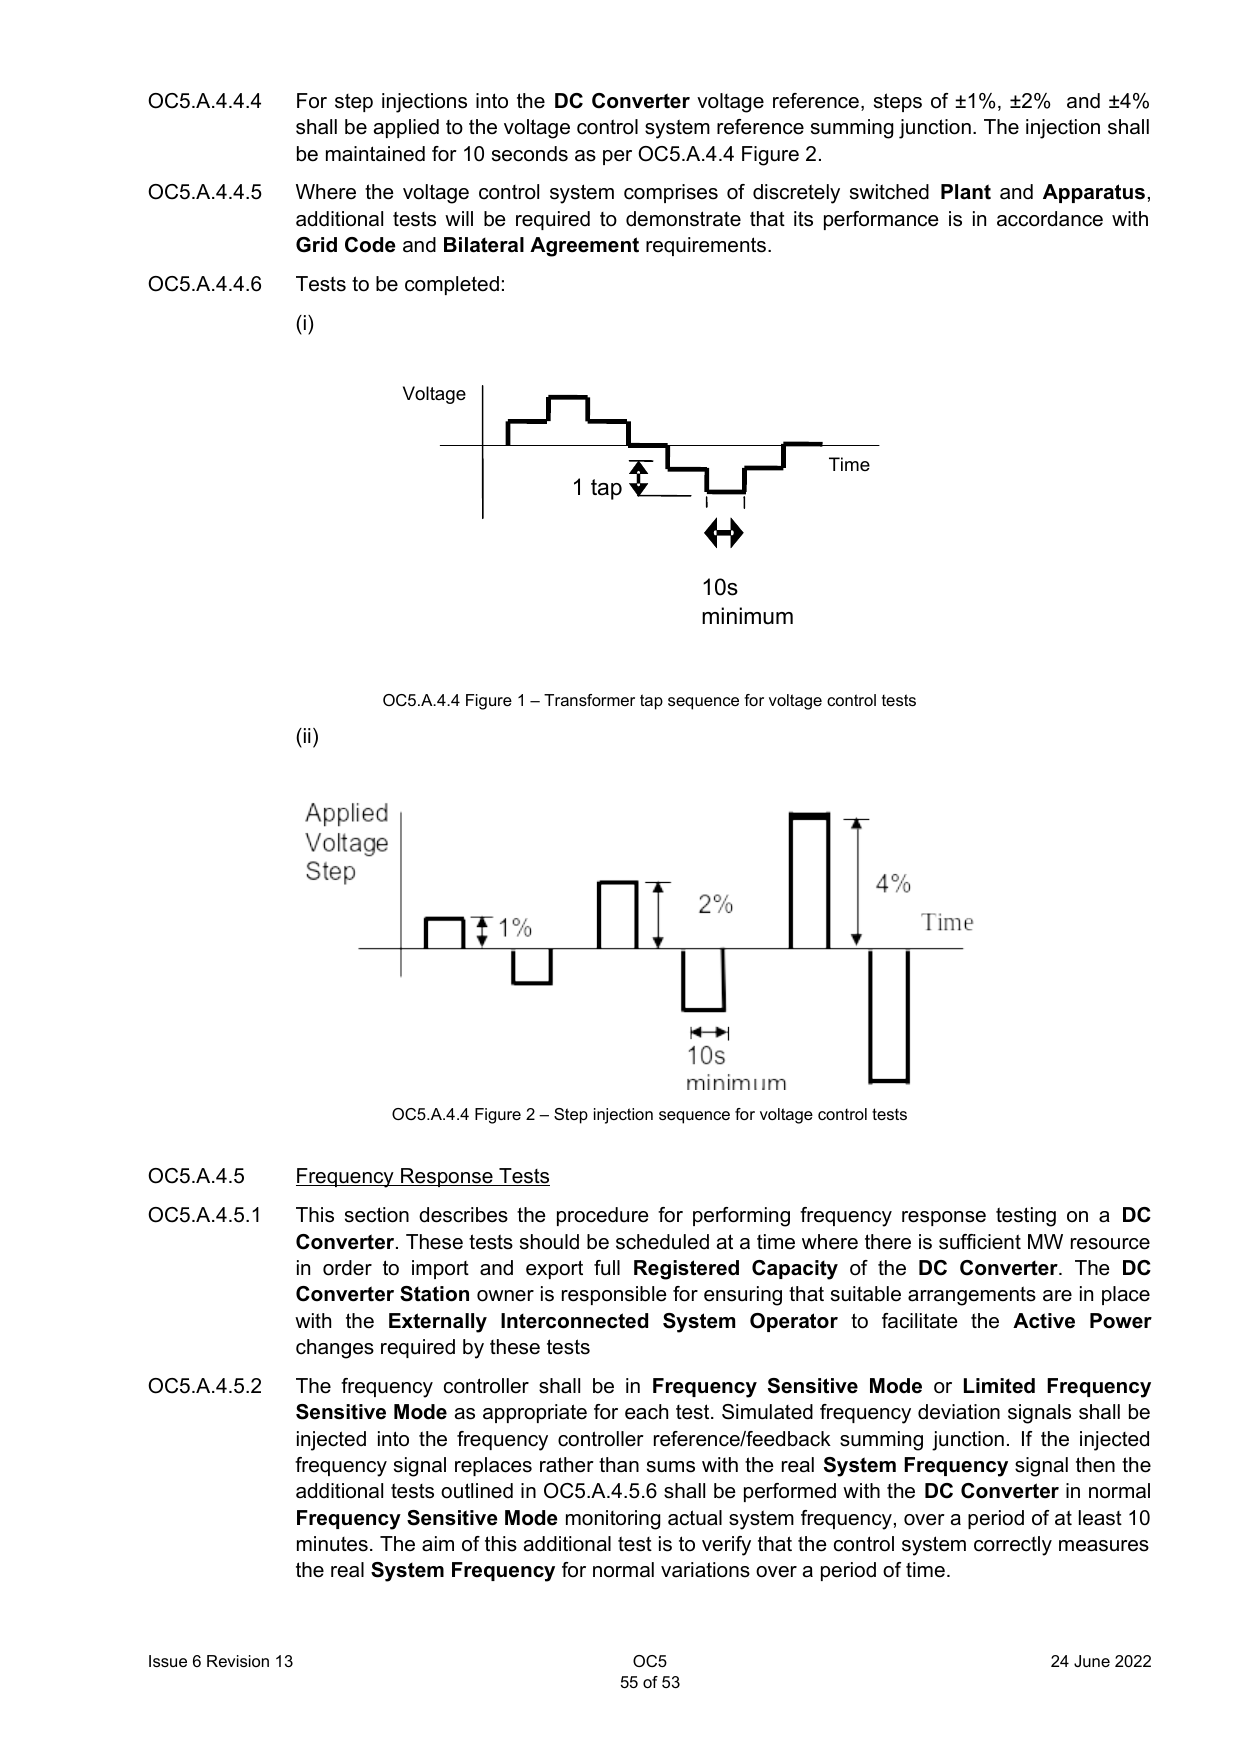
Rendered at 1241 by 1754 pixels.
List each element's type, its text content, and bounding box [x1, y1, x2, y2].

text (i) [295, 311, 1152, 334]
text OC5.A.4.4.4 For step injections into the DC Converter voltage reference, steps of ±1%, ±2% and ±4% shall be applied to the voltage control system reference summing junction. The injection shall be maintained for 10 seconds as per OC5.A.4.4 Figure 2. [148, 89, 1152, 165]
text OC5.A.4.4.6 Tests to be completed: [148, 272, 1152, 296]
text OC5.A.4.5.2 The frequency controller shall be in Frequency Sensitive Mode or Limited Frequency Sensitive Mode as appropriate for each test. Simulated frequency deviation signals shall be injected into the frequency controller reference/feedback summing junction. If the injected frequency signal replaces rather than sums with the real System Frequency signal then the additional tests outlined in OC5.A.4.5.6 shall be performed with the DC Converter in normal Frequency Sensitive Mode monitoring actual system frequency, over a period of at least 10 minutes. The aim of this additional test is to verify that the control system correctly measures the real System Frequency for normal variations over a period of time. [148, 1374, 1152, 1582]
text OC5.A.4.5 Frequency Response Tests [148, 1164, 1152, 1188]
text OC5.A.4.5.1 This section describes the procedure for performing frequency response testing on a DC Converter. These tests should be scheduled at a time where there is sufficient MW resource in order to import and export full Registered Capacity of the DC Converter. The DC Converter Station owner is responsible for ensuring that suitable arrangements are in place with the Externally Interconnected System Operator to facilitate the Active Power changes required by these tests [148, 1203, 1152, 1359]
text OC5.A.4.4.5 Where the voltage control system comprises of discretely switched Plant and Apparatus, additional tests will be required to demonstrate that its performance is in accordance with Grid Code and Bilateral Agreement requirements. [148, 180, 1152, 257]
text OC5.A.4.4 Figure 2 – Step injection sequence for voltage control tests [148, 1104, 1152, 1123]
text (ii) [295, 724, 1152, 748]
text OC5.A.4.4 Figure 1 – Transformer tap sequence for voltage control tests [148, 691, 1152, 710]
